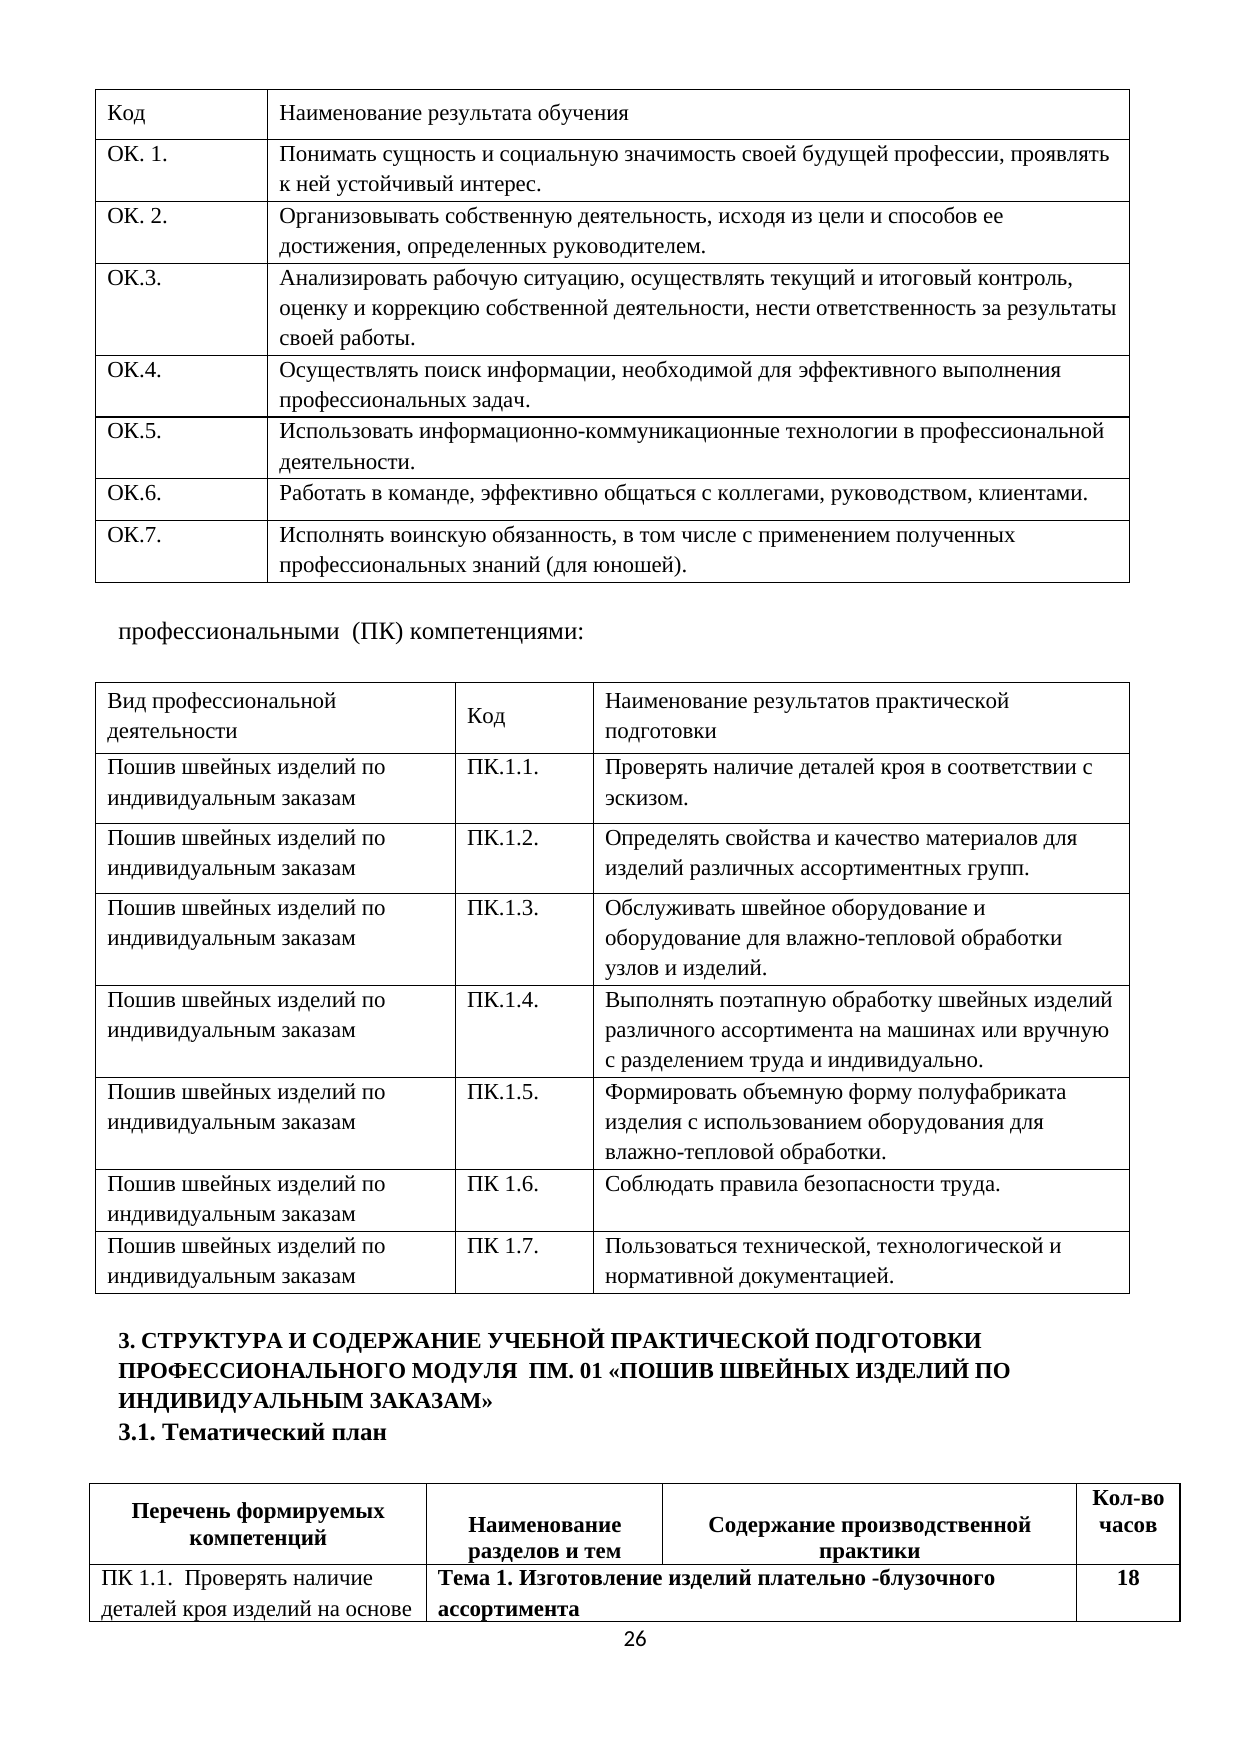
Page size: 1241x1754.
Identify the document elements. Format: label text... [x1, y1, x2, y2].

table_cell ПК 1.7. [456, 1232, 593, 1293]
table_cell Тема 1. Изготовление изделий плательно -блузочного ассортимента [427, 1565, 1076, 1621]
table_cell Пошив швейных изделий по индивидуальным заказам [96, 986, 455, 1077]
table_cell ПК 1.6. [456, 1170, 593, 1231]
table_cell ПК.1.1. [456, 754, 593, 822]
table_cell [90, 1565, 426, 1621]
table_header Наименование результатов практической подготовки [594, 683, 1129, 752]
table_cell ОК.7. [96, 521, 267, 582]
table_cell ОК.5. [96, 418, 267, 478]
table_cell Пошив швейных изделий по индивидуальным заказам [96, 824, 455, 893]
table_cell 18 [1077, 1565, 1179, 1621]
table_cell Организовывать собственную деятельность, исходя из цели и способов ее достижения, определенных руководителем. [268, 202, 1129, 262]
table_cell Выполнять поэтапную обработку швейных изделий различного ассортимента на машинах или вручную с разделением труда и индивидуально. [594, 986, 1129, 1077]
table_cell Пошив швейных изделий по индивидуальным заказам [96, 754, 455, 822]
table_cell ОК.6. [96, 479, 267, 520]
table_cell Анализировать рабочую ситуацию, осуществлять текущий и итоговый контроль, оценку и коррекцию собственной деятельности, нести ответственность за результаты своей работы. [268, 264, 1129, 354]
table_cell ПК.1.2. [456, 824, 593, 893]
table_header Наименование разделов и тем [427, 1484, 662, 1563]
table_header Кол-во часов [1077, 1484, 1179, 1563]
table_cell Определять свойства и качество материалов для изделий различных ассортиментных групп. [594, 824, 1129, 893]
table_cell ПК.1.3. [456, 894, 593, 985]
table_cell ОК. 2. [96, 202, 267, 262]
table_cell Соблюдать правила безопасности труда. [594, 1170, 1129, 1231]
table_cell Понимать сущность и социальную значимость своей будущей профессии, проявлять к ней устойчивый интерес. [268, 140, 1129, 201]
table_cell Обслуживать швейное оборудование и оборудование для влажно-тепловой обработки узлов и изделий. [594, 894, 1129, 985]
text 3. СТРУКТУРА И СОДЕРЖАНИЕ УЧЕБНОЙ ПРАКТИЧЕСКОЙ ПОДГОТОВКИ ПРОФЕССИОНАЛЬНОГО МОДУЛЯ ПМ. 01 «ПОШИВ ШВЕЙНЫХ ИЗДЕЛИЙ ПО ИНДИВИДУАЛЬНЫМ ЗАКАЗАМ» [118, 1327, 1152, 1413]
table_header Перечень формируемых компетенций [90, 1484, 426, 1563]
table_cell Пошив швейных изделий по индивидуальным заказам [96, 1232, 455, 1293]
table_header Вид профессиональной деятельности [96, 683, 455, 752]
text профессиональными (ПК) компетенциями: [118, 616, 1152, 645]
table_cell Осуществлять поиск информации, необходимой для эффективного выполнения профессиональных задач. [268, 356, 1129, 416]
table_header Наименование результата обучения [268, 90, 1129, 139]
table_cell Пошив швейных изделий по индивидуальным заказам [96, 1170, 455, 1231]
table_cell ОК. 1. [96, 140, 267, 201]
table_cell Пользоваться технической, технологической и нормативной документацией. [594, 1232, 1129, 1293]
table_header Код [96, 90, 267, 139]
table_cell Работать в команде, эффективно общаться с коллегами, руководством, клиентами. [268, 479, 1129, 520]
table_cell Проверять наличие деталей кроя в соответствии с эскизом. [594, 754, 1129, 822]
table_cell Пошив швейных изделий по индивидуальным заказам [96, 1078, 455, 1169]
table_cell Использовать информационно-коммуникационные технологии в профессиональной деятельности. [268, 418, 1129, 478]
table_cell Исполнять воинскую обязанность, в том числе с применением полученных профессиональных знаний (для юношей). [268, 521, 1129, 582]
table_cell ПК.1.5. [456, 1078, 593, 1169]
table_cell Формировать объемную форму полуфабриката изделия с использованием оборудования для влажно-тепловой обработки. [594, 1078, 1129, 1169]
text 3.1. Тематический план [118, 1417, 1152, 1446]
table_header Код [456, 683, 593, 752]
table_cell ПК.1.4. [456, 986, 593, 1077]
table_header Содержание производственной практики [663, 1484, 1076, 1563]
table_cell Пошив швейных изделий по индивидуальным заказам [96, 894, 455, 985]
table_cell ОК.3. [96, 264, 267, 354]
table_cell ОК.4. [96, 356, 267, 416]
